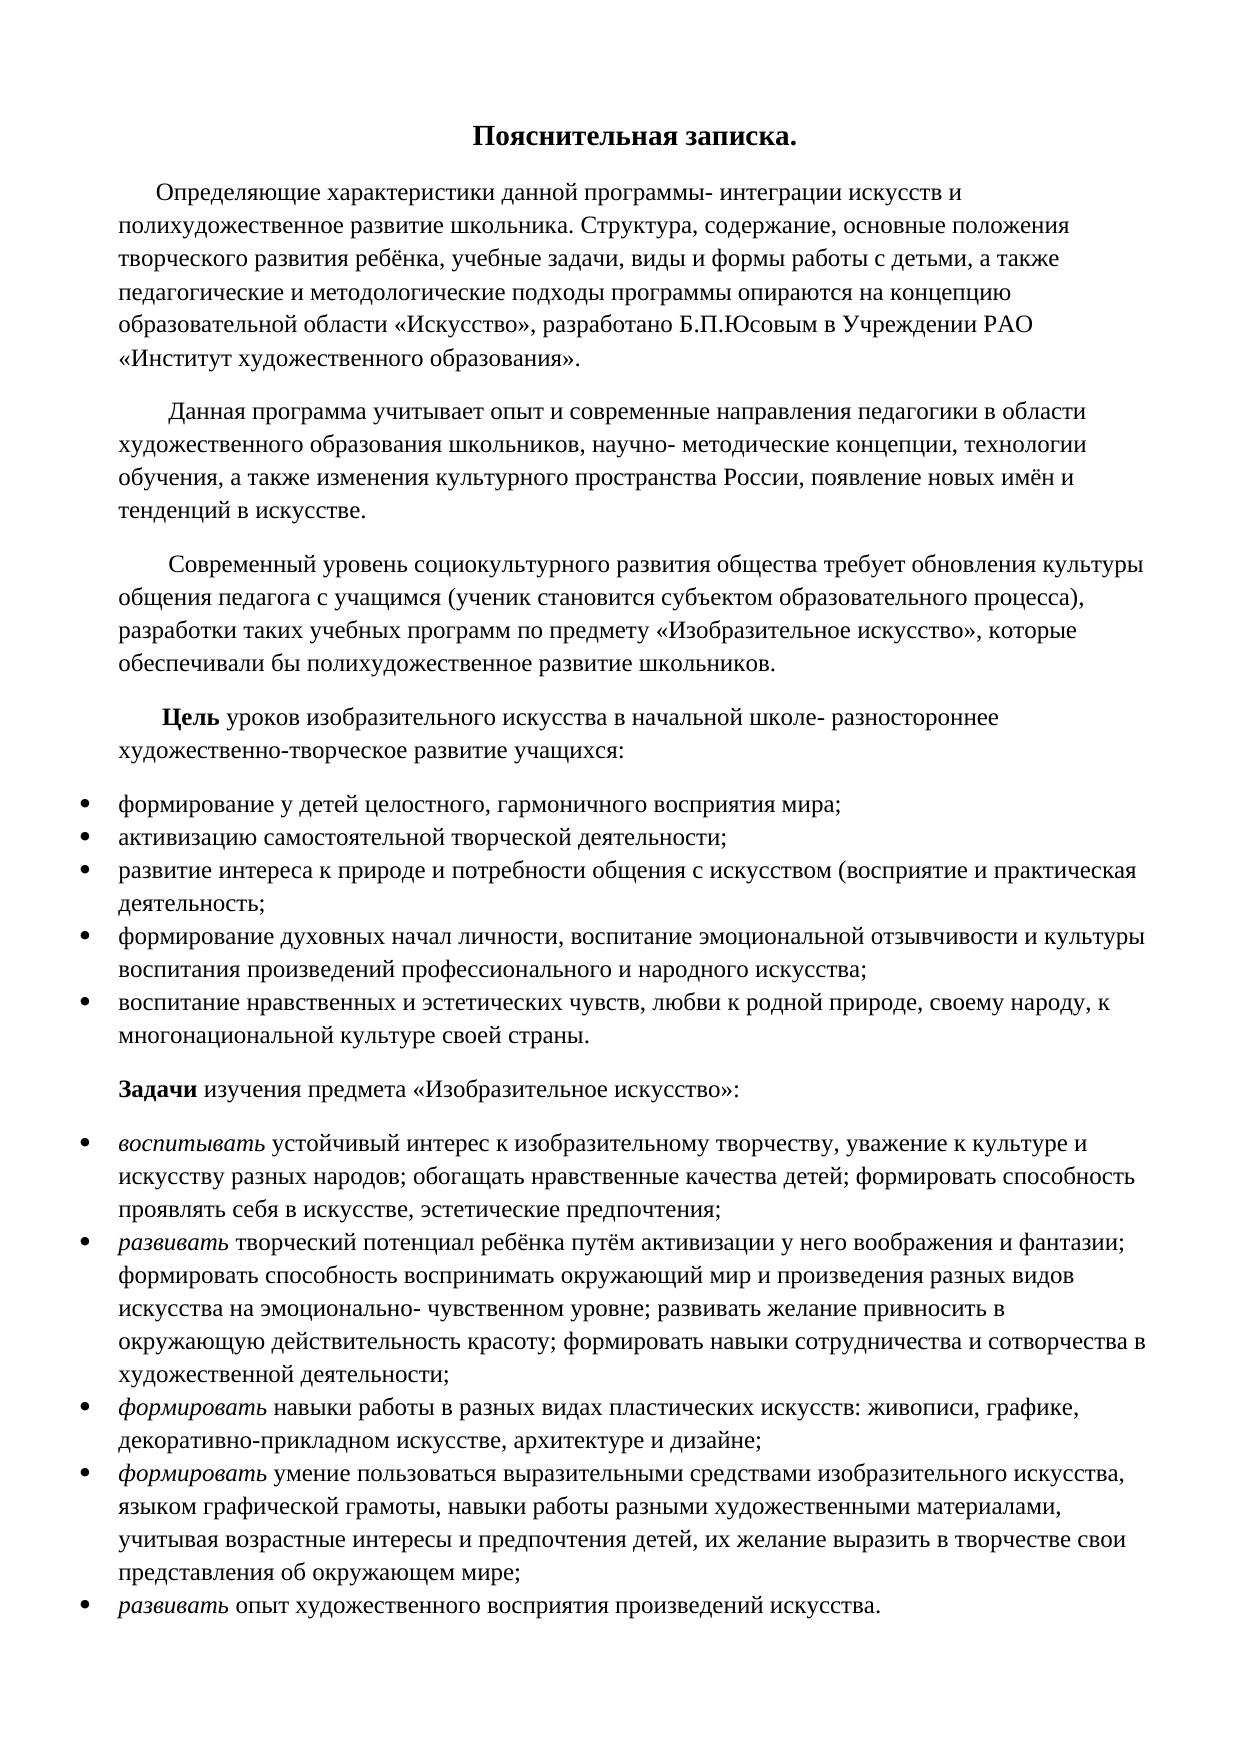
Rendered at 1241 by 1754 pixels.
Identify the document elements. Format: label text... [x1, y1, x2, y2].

list формировать умение пользоваться выразительными средствами изобразительного искусства, языком графической грамоты, навыки работы разными художественными материалами, учитывая возрастные интересы и предпочтения детей, их желание выразить в творчестве свои представления об окружающем мире; [81, 1458, 1152, 1586]
list воспитание нравственных и эстетических чувств, любви к родной природе, своему народу, к многонациональной культуре своей страны. [81, 987, 1152, 1049]
text Пояснительная записка. [118, 118, 1152, 152]
list формирование у детей целостного, гармоничного восприятия мира; [81, 789, 1152, 818]
list формирование духовных начал личности, воспитание эмоциональной отзывчивости и культуры воспитания произведений профессионального и народного искусства; [81, 921, 1152, 983]
text Данная программа учитывает опыт и современные направления педагогики в области художественного образования школьников, научно- методические концепции, технологии обучения, а также изменения культурного пространства России, появление новых имён и тенденций в искусстве. [118, 396, 1152, 524]
text Задачи изучения предмета «Изобразительное искусство»: [118, 1074, 1152, 1103]
list развивать творческий потенциал ребёнка путём активизации у него воображения и фантазии; формировать способность воспринимать окружающий мир и произведения разных видов искусства на эмоционально- чувственном уровне; развивать желание привносить в окружающую действительность красоту; формировать навыки сотрудничества и сотворчества в художественной деятельности; [81, 1227, 1152, 1388]
list воспитывать устойчивый интерес к изобразительному творчеству, уважение к культуре и искусству разных народов; обогащать нравственные качества детей; формировать способность проявлять себя в искусстве, эстетические предпочтения; [81, 1128, 1152, 1223]
text Определяющие характеристики данной программы- интеграции искусств и полихудожественное развитие школьника. Структура, содержание, основные положения творческого развития ребёнка, учебные задачи, виды и формы работы с детьми, а также педагогические и методологические подходы программы опираются на концепцию образовательной области «Искусство», разработано Б.П.Юсовым в Учреждении РАО «Институт художественного образования». [118, 177, 1152, 371]
list формировать навыки работы в разных видах пластических искусств: живописи, графике, декоративно-прикладном искусстве, архитектуре и дизайне; [81, 1392, 1152, 1454]
list развитие интереса к природе и потребности общения с искусством (восприятие и практическая деятельность; [81, 855, 1152, 917]
list развивать опыт художественного восприятия произведений искусства. [81, 1590, 1152, 1619]
text Цель уроков изобразительного искусства в начальной школе- разностороннее художественно-творческое развитие учащихся: [118, 702, 1152, 764]
list активизацию самостоятельной творческой деятельности; [81, 822, 1152, 851]
text Современный уровень социокультурного развития общества требует обновления культуры общения педагога с учащимся (ученик становится субъектом образовательного процесса), разработки таких учебных программ по предмету «Изобразительное искусство», которые обеспечивали бы полихудожественное развитие школьников. [118, 549, 1152, 677]
